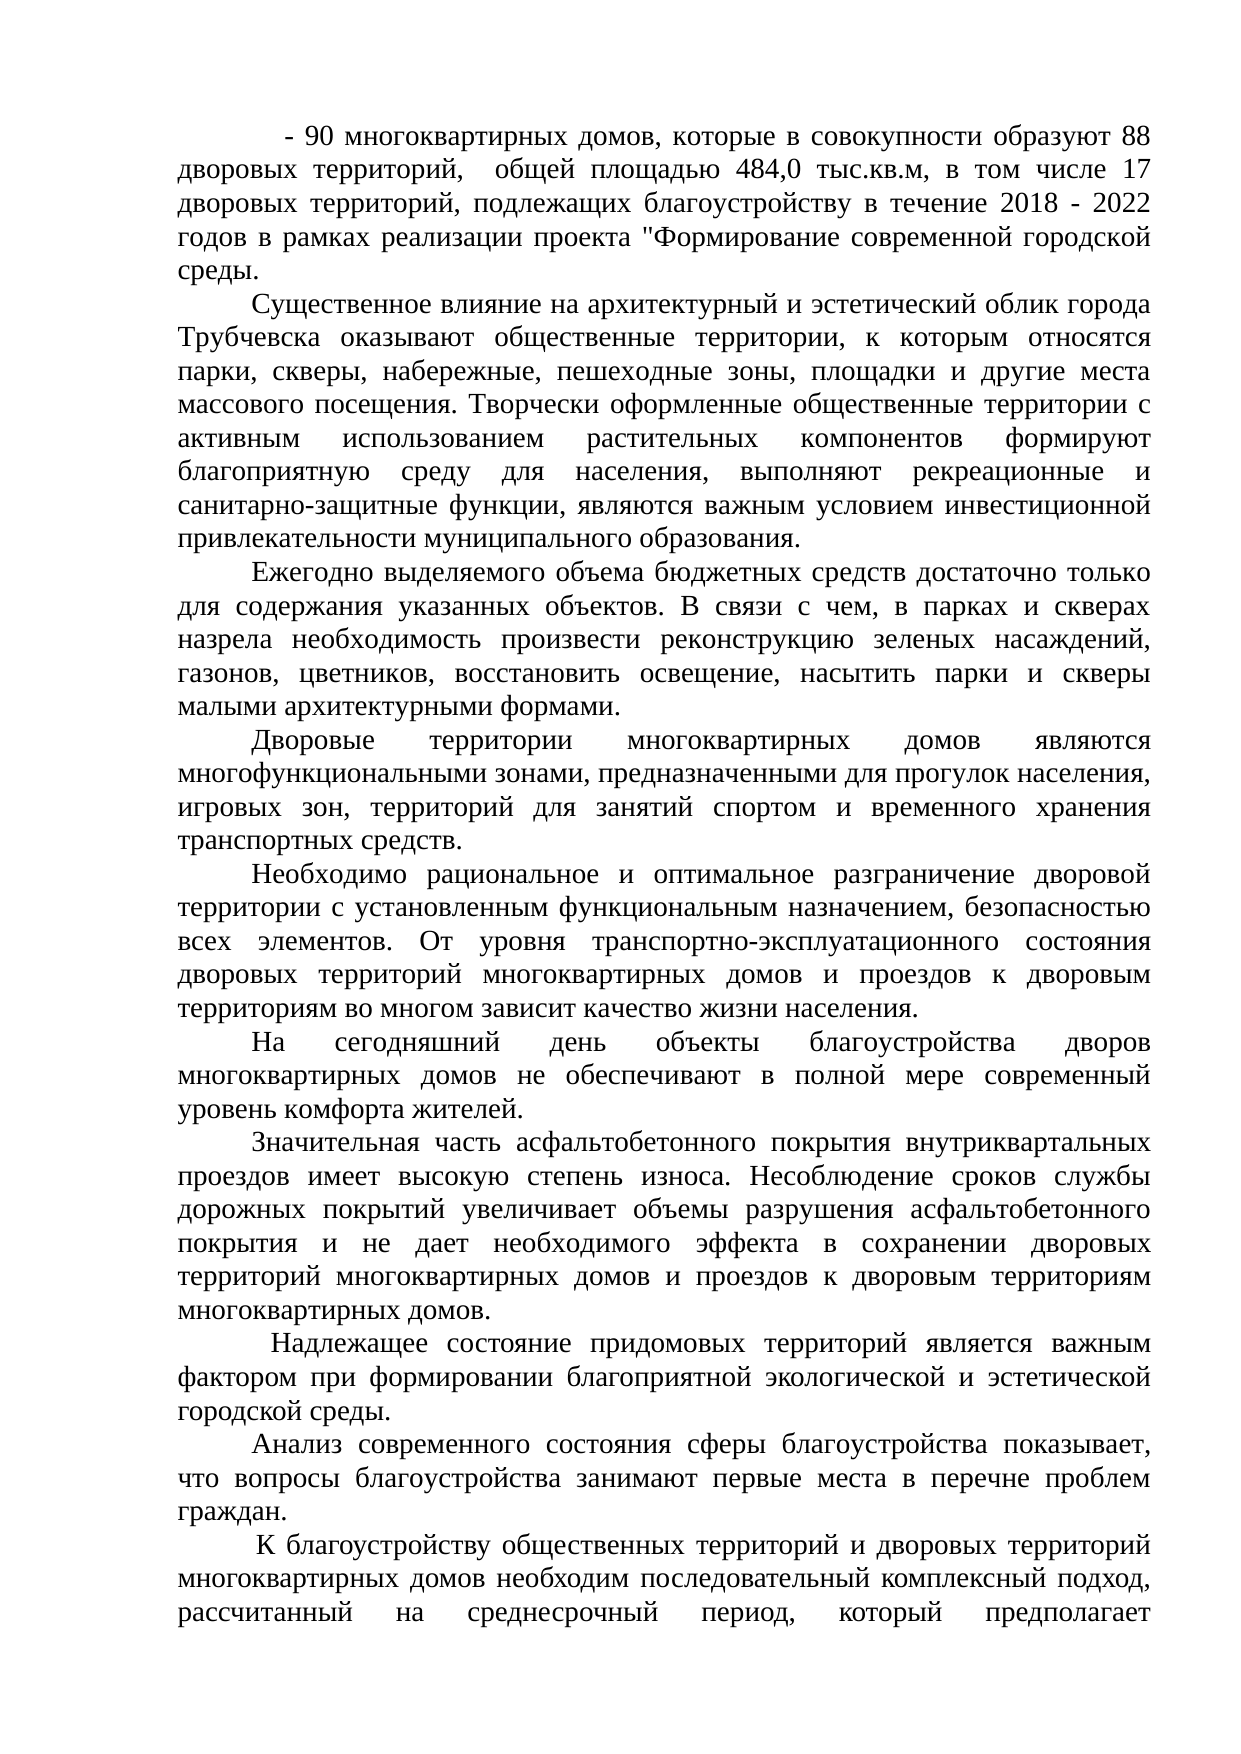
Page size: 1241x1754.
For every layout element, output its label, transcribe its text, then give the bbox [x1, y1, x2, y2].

text Надлежащее состояние придомовых территорий является важным фактором при формировании благоприятной экологической и эстетической городской среды. [177, 1326, 1152, 1426]
text Необходимо рациональное и оптимальное разграничение дворовой территории с установленным функциональным назначением, безопасностью всех элементов. От уровня транспортно-эксплуатационного состояния дворовых территорий многоквартирных домов и проездов к дворовым территориям во многом зависит качество жизни населения. [177, 856, 1152, 1024]
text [177, 1527, 1152, 1627]
text Анализ современного состояния сферы благоустройства показывает, что вопросы благоустройства занимают первые места в перечне проблем граждан. [177, 1426, 1152, 1527]
text На сегодняшний день объекты благоустройства дворов многоквартирных домов не обеспечивают в полной мере современный уровень комфорта жителей. [177, 1024, 1152, 1124]
text Значительная часть асфальтобетонного покрытия внутриквартальных проездов имеет высокую степень износа. Несоблюдение сроков службы дорожных покрытий увеличивает объемы разрушения асфальтобетонного покрытия и не дает необходимого эффекта в сохранении дворовых территорий многоквартирных домов и проездов к дворовым территориям многоквартирных домов. [177, 1124, 1152, 1326]
text Ежегодно выделяемого объема бюджетных средств достаточно только для содержания указанных объектов. В связи с чем, в парках и скверах назрела необходимость произвести реконструкцию зеленых насаждений, газонов, цветников, восстановить освещение, насытить парки и скверы малыми архитектурными формами. [177, 554, 1152, 722]
text - 90 многоквартирных домов, которые в совокупности образуют 88 дворовых территорий, общей площадью 484,0 тыс.кв.м, в том числе 17 дворовых территорий, подлежащих благоустройству в течение 2018 - 2022 годов в рамках реализации проекта "Формирование современной городской среды. [177, 118, 1152, 286]
text Дворовые территории многоквартирных домов являются многофункциональными зонами, предназначенными для прогулок населения, игровых зон, территорий для занятий спортом и временного хранения транспортных средств. [177, 722, 1152, 856]
text Существенное влияние на архитектурный и эстетический облик города Трубчевска оказывают общественные территории, к которым относятся парки, скверы, набережные, пешеходные зоны, площадки и другие места массового посещения. Творчески оформленные общественные территории с активным использованием растительных компонентов формируют благоприятную среду для населения, выполняют рекреационные и санитарно-защитные функции, являются важным условием инвестиционной привлекательности муниципального образования. [177, 286, 1152, 554]
